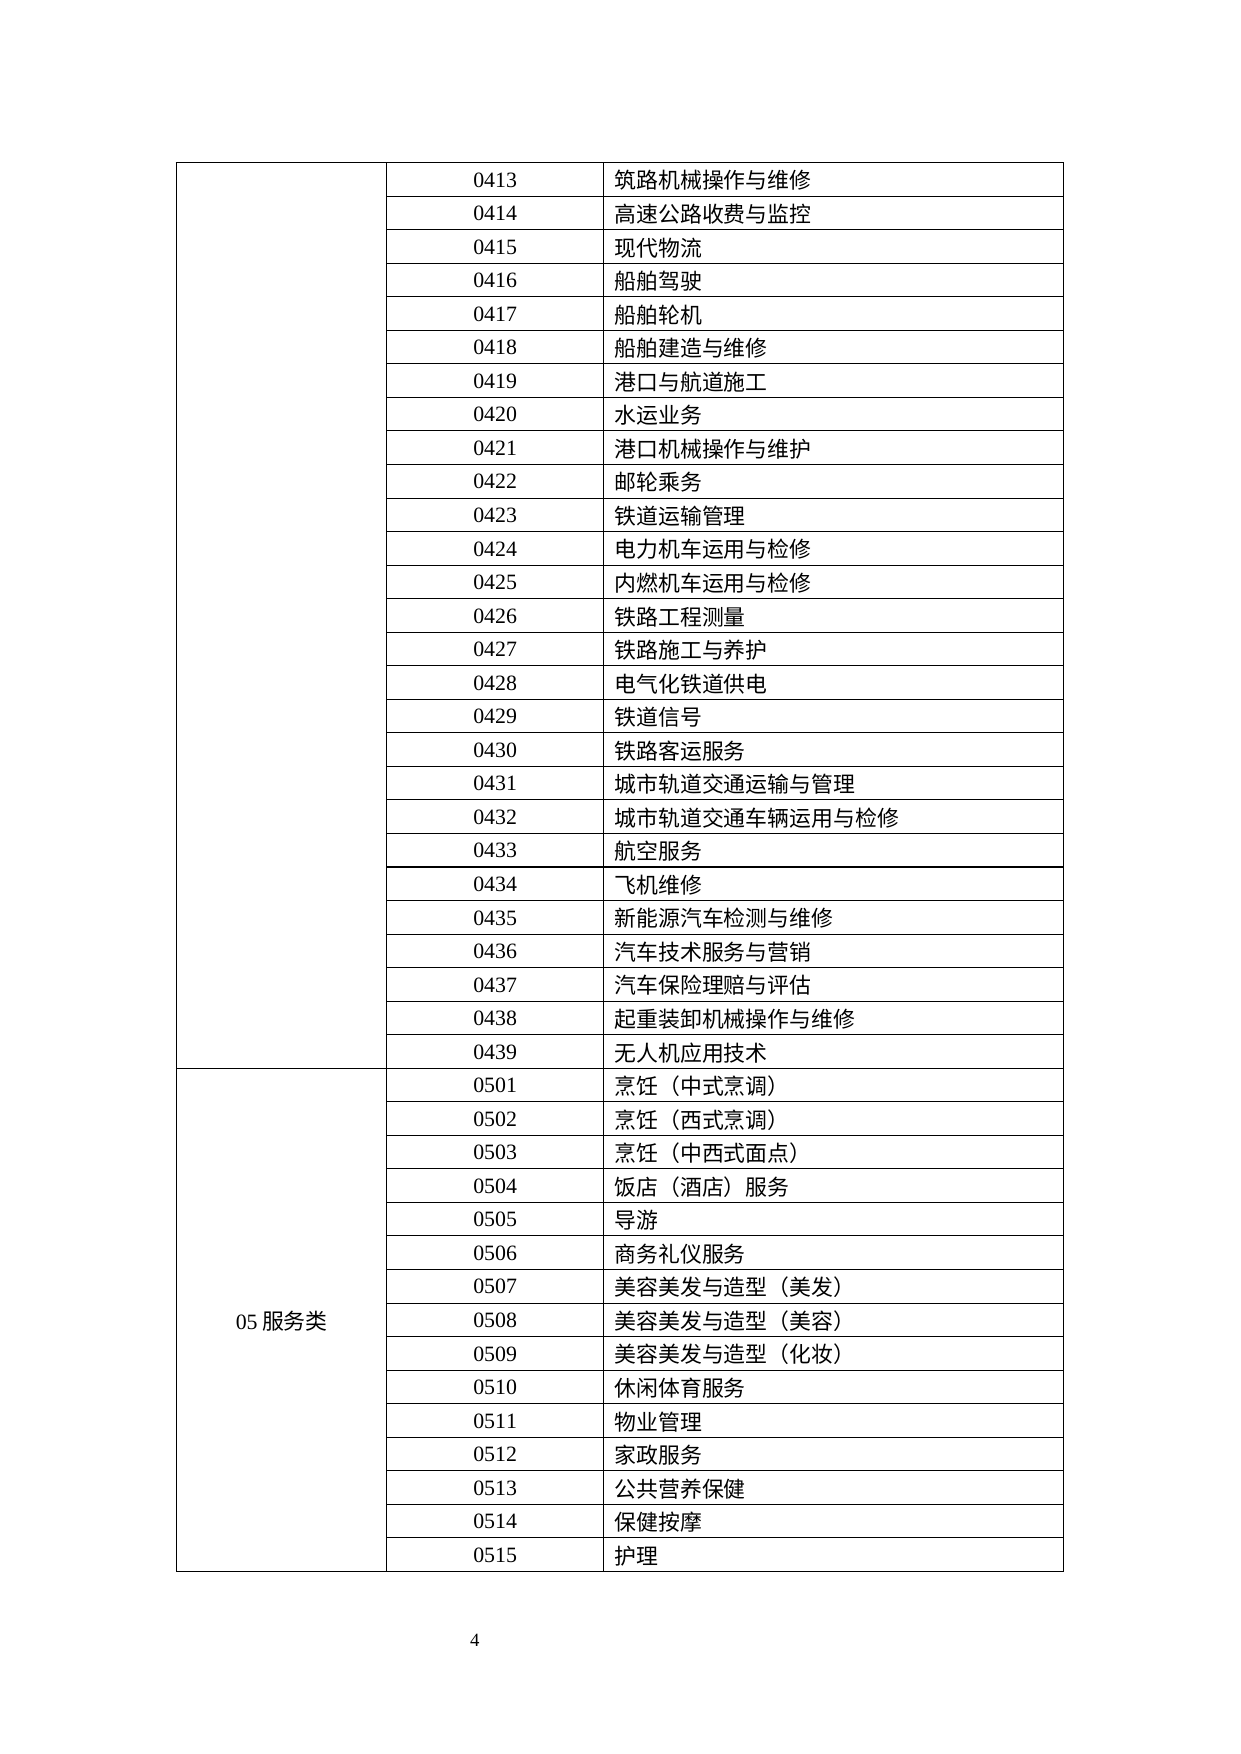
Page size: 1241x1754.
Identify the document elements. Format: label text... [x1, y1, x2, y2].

table_cell 0514 [387, 1505, 603, 1537]
table_cell 电力机车运用与检修 [604, 532, 1063, 564]
table_cell 烹饪（西式烹调） [604, 1102, 1063, 1135]
table_cell 新能源汽车检测与维修 [604, 901, 1063, 933]
table_cell 公共营养保健 [604, 1471, 1063, 1504]
table_cell 0431 [387, 767, 603, 799]
table_cell 0417 [387, 297, 603, 330]
table_cell 0435 [387, 901, 603, 933]
table_cell 0423 [387, 499, 603, 531]
table_cell 0511 [387, 1404, 603, 1437]
table_cell 筑路机械操作与维修 [604, 163, 1063, 196]
table_cell 铁路工程测量 [604, 599, 1063, 632]
table_cell 内燃机车运用与检修 [604, 566, 1063, 598]
table_cell 0432 [387, 800, 603, 833]
table_cell 铁道信号 [604, 700, 1063, 732]
table_cell 美容美发与造型（美容） [604, 1304, 1063, 1336]
table_cell 0515 [387, 1538, 603, 1571]
table_cell 烹饪（中西式面点） [604, 1136, 1063, 1168]
table_cell 现代物流 [604, 230, 1063, 263]
table_cell 港口与航道施工 [604, 364, 1063, 397]
table_cell 汽车保险理赔与评估 [604, 968, 1063, 1001]
table_cell 水运业务 [604, 398, 1063, 430]
table_cell 0438 [387, 1002, 603, 1034]
table_cell 商务礼仪服务 [604, 1236, 1063, 1269]
table_cell 船舶建造与维修 [604, 331, 1063, 363]
table_cell 铁道运输管理 [604, 499, 1063, 531]
table_cell 0413 [387, 163, 603, 196]
table_cell 0434 [387, 868, 603, 900]
table_cell 无人机应用技术 [604, 1035, 1063, 1068]
table_cell 0433 [387, 834, 603, 866]
table_cell 0414 [387, 197, 603, 229]
table_cell 起重装卸机械操作与维修 [604, 1002, 1063, 1034]
table_cell 0419 [387, 364, 603, 397]
table_cell 0421 [387, 431, 603, 464]
table_cell 高速公路收费与监控 [604, 197, 1063, 229]
table_cell 0503 [387, 1136, 603, 1168]
table_cell 0416 [387, 264, 603, 296]
table_cell 0501 [387, 1069, 603, 1101]
table_cell 0512 [387, 1438, 603, 1470]
table_cell 导游 [604, 1203, 1063, 1235]
table_cell 0426 [387, 599, 603, 632]
table_cell 城市轨道交通车辆运用与检修 [604, 800, 1063, 833]
table_cell 0424 [387, 532, 603, 564]
table_cell 护理 [604, 1538, 1063, 1571]
table_cell 0508 [387, 1304, 603, 1336]
table_cell 铁路客运服务 [604, 733, 1063, 766]
table_cell 城市轨道交通运输与管理 [604, 767, 1063, 799]
table_cell 物业管理 [604, 1404, 1063, 1437]
table_cell 美容美发与造型（美发） [604, 1270, 1063, 1302]
table_cell 0427 [387, 633, 603, 665]
table_cell 0513 [387, 1471, 603, 1504]
table_cell 邮轮乘务 [604, 465, 1063, 497]
table_cell 0418 [387, 331, 603, 363]
table_cell 航空服务 [604, 834, 1063, 866]
table_cell 港口机械操作与维护 [604, 431, 1063, 464]
table_cell 0504 [387, 1169, 603, 1202]
table_cell 船舶驾驶 [604, 264, 1063, 296]
table_cell 烹饪（中式烹调） [604, 1069, 1063, 1101]
table_cell 0505 [387, 1203, 603, 1235]
table_cell 0437 [387, 968, 603, 1001]
table_cell 05服务类 [177, 1069, 386, 1571]
table_cell 保健按摩 [604, 1505, 1063, 1537]
table_cell 船舶轮机 [604, 297, 1063, 330]
table_cell 电气化铁道供电 [604, 666, 1063, 699]
table_cell 0420 [387, 398, 603, 430]
table_cell 0415 [387, 230, 603, 263]
table_cell 0422 [387, 465, 603, 497]
table_cell 0430 [387, 733, 603, 766]
table_cell 家政服务 [604, 1438, 1063, 1470]
table_cell 休闲体育服务 [604, 1371, 1063, 1403]
table_cell 0502 [387, 1102, 603, 1135]
table_cell 汽车技术服务与营销 [604, 935, 1063, 967]
table_cell 美容美发与造型（化妆） [604, 1337, 1063, 1369]
table_cell 0428 [387, 666, 603, 699]
table_cell 0425 [387, 566, 603, 598]
table_cell 0436 [387, 935, 603, 967]
table_cell 0507 [387, 1270, 603, 1302]
table_cell 饭店（酒店）服务 [604, 1169, 1063, 1202]
table_cell 0506 [387, 1236, 603, 1269]
table_cell 0439 [387, 1035, 603, 1068]
table_cell 飞机维修 [604, 868, 1063, 900]
table_cell 0510 [387, 1371, 603, 1403]
table_cell 0429 [387, 700, 603, 732]
table_cell 铁路施工与养护 [604, 633, 1063, 665]
table_cell 0509 [387, 1337, 603, 1369]
